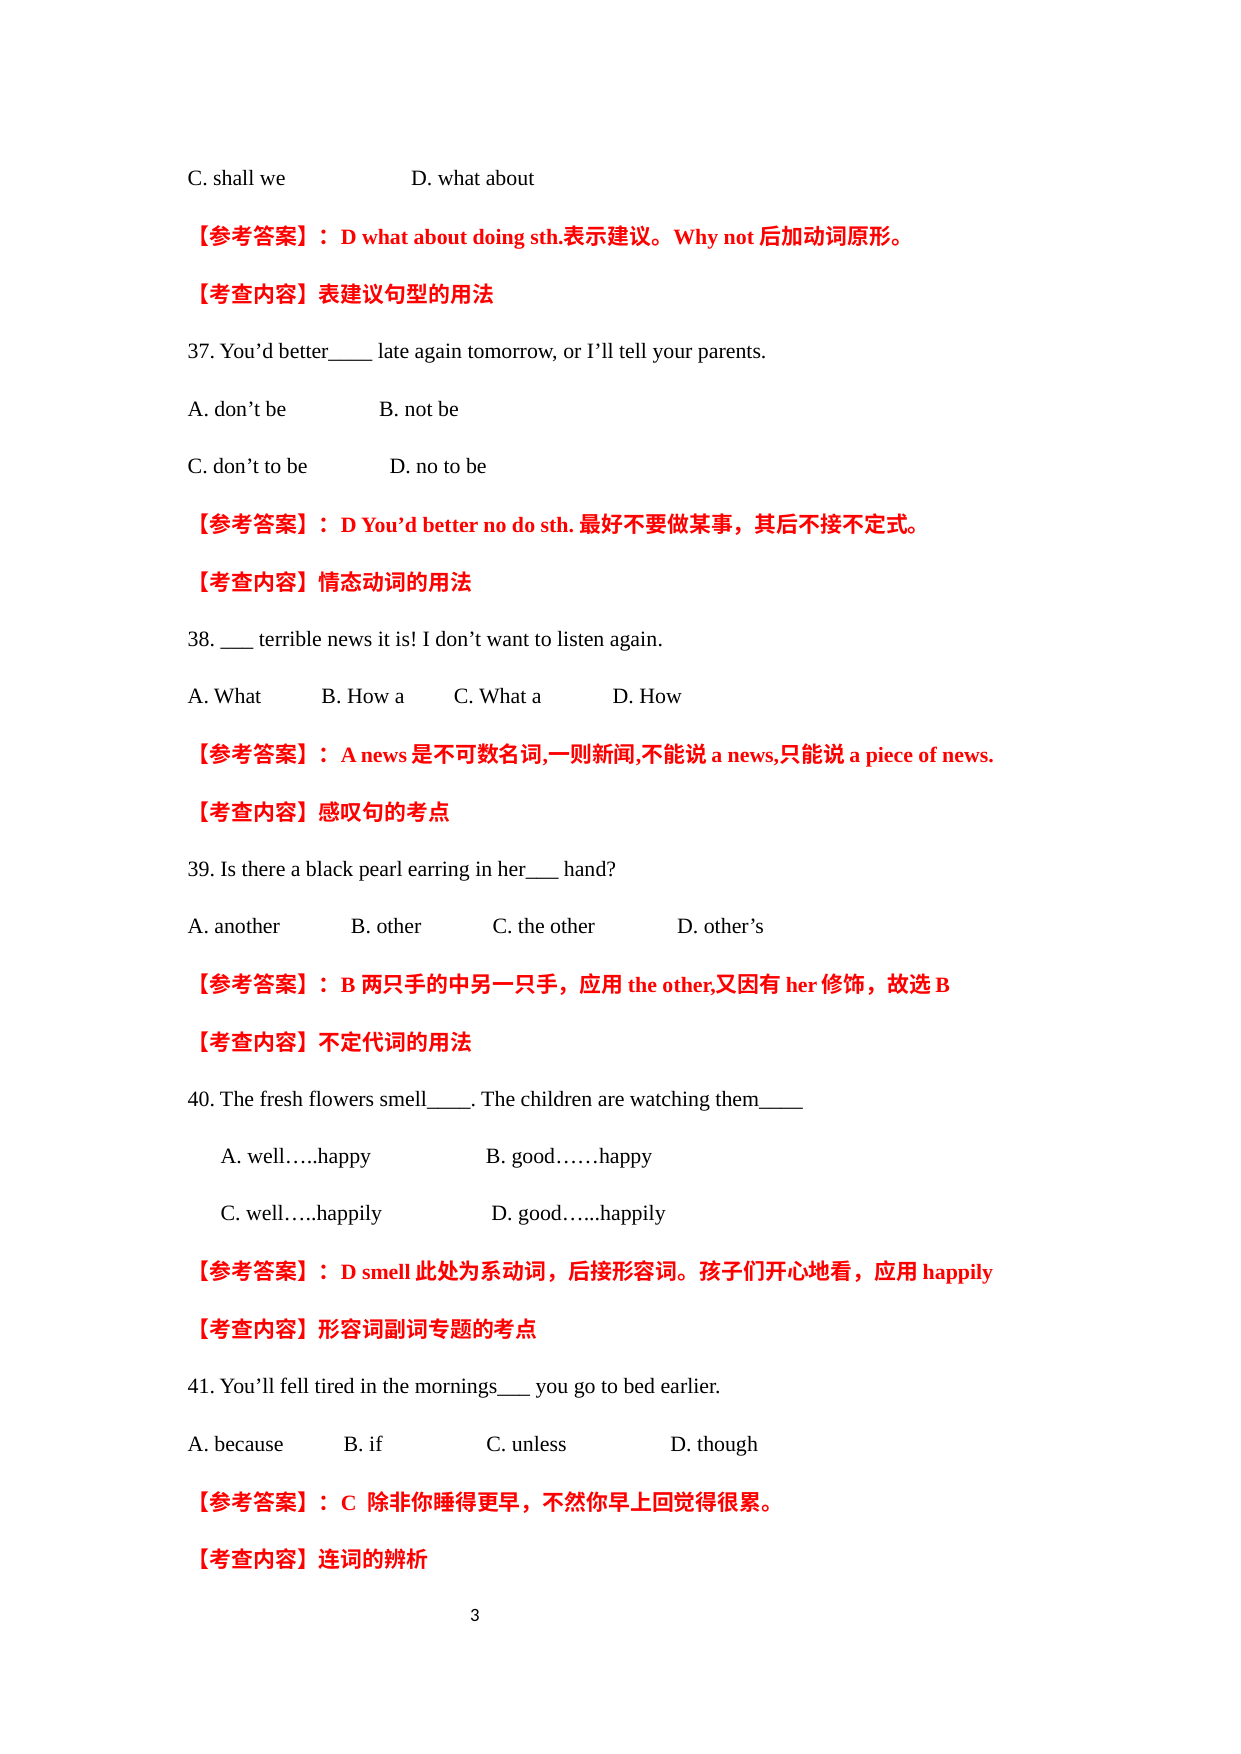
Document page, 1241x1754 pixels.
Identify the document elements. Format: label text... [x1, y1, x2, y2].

text 【考查内容】表建议句型的用法 [187, 277, 1053, 309]
text 【参考答案】：D You’d better no do sth. 最好不要做某事，其后不接不定式。 [187, 506, 1053, 539]
text 【考查内容】感叹句的考点 [187, 794, 1053, 827]
text C. shall we D. what about [187, 162, 1053, 194]
text 39. Is there a black pearl earring in her___ hand? [187, 852, 1053, 885]
text 【参考答案】：D smell此处为系动词，后接形容词。孩子们开心地看，应用happily [187, 1254, 1053, 1286]
text C. don’t to be D. no to be [187, 449, 1053, 482]
text 【考查内容】形容词副词专题的考点 [187, 1312, 1053, 1344]
text A. another B. other C. the other D. other’s [187, 909, 1053, 942]
text 【考查内容】不定代词的用法 [187, 1024, 1053, 1057]
text 【参考答案】：A news是不可数名词,一则新闻,不能说a news,只能说a piece of news. [187, 736, 1053, 769]
text C. well…..happily D. good…...happily [187, 1197, 1053, 1229]
text 【参考答案】：C 除非你睡得更早，不然你早上回觉得很累。 [187, 1484, 1053, 1517]
text 38. ___ terrible news it is! I don’t want to listen again. [187, 622, 1053, 655]
text 【参考答案】：B 两只手的中另一只手，应用the other,又因有her修饰，故选B [187, 967, 1053, 999]
text A. because B. if C. unless D. though [187, 1427, 1053, 1459]
text A. don’t be B. not be [187, 392, 1053, 424]
text 41. You’ll fell tired in the mornings___ you go to bed earlier. [187, 1370, 1053, 1402]
text 【考查内容】连词的辨析 [187, 1542, 1053, 1574]
text A. well…..happy B. good……happy [187, 1140, 1053, 1172]
text 【参考答案】：D what about doing sth.表示建议。Why not 后加动词原形。 [187, 219, 1053, 251]
text A. What B. How a C. What a D. How [187, 679, 1053, 712]
text 【考查内容】情态动词的用法 [187, 564, 1053, 597]
text 40. The fresh flowers smell____. The children are watching them____ [187, 1083, 1053, 1115]
text 37. You’d better____ late again tomorrow, or I’ll tell your parents. [187, 335, 1053, 367]
